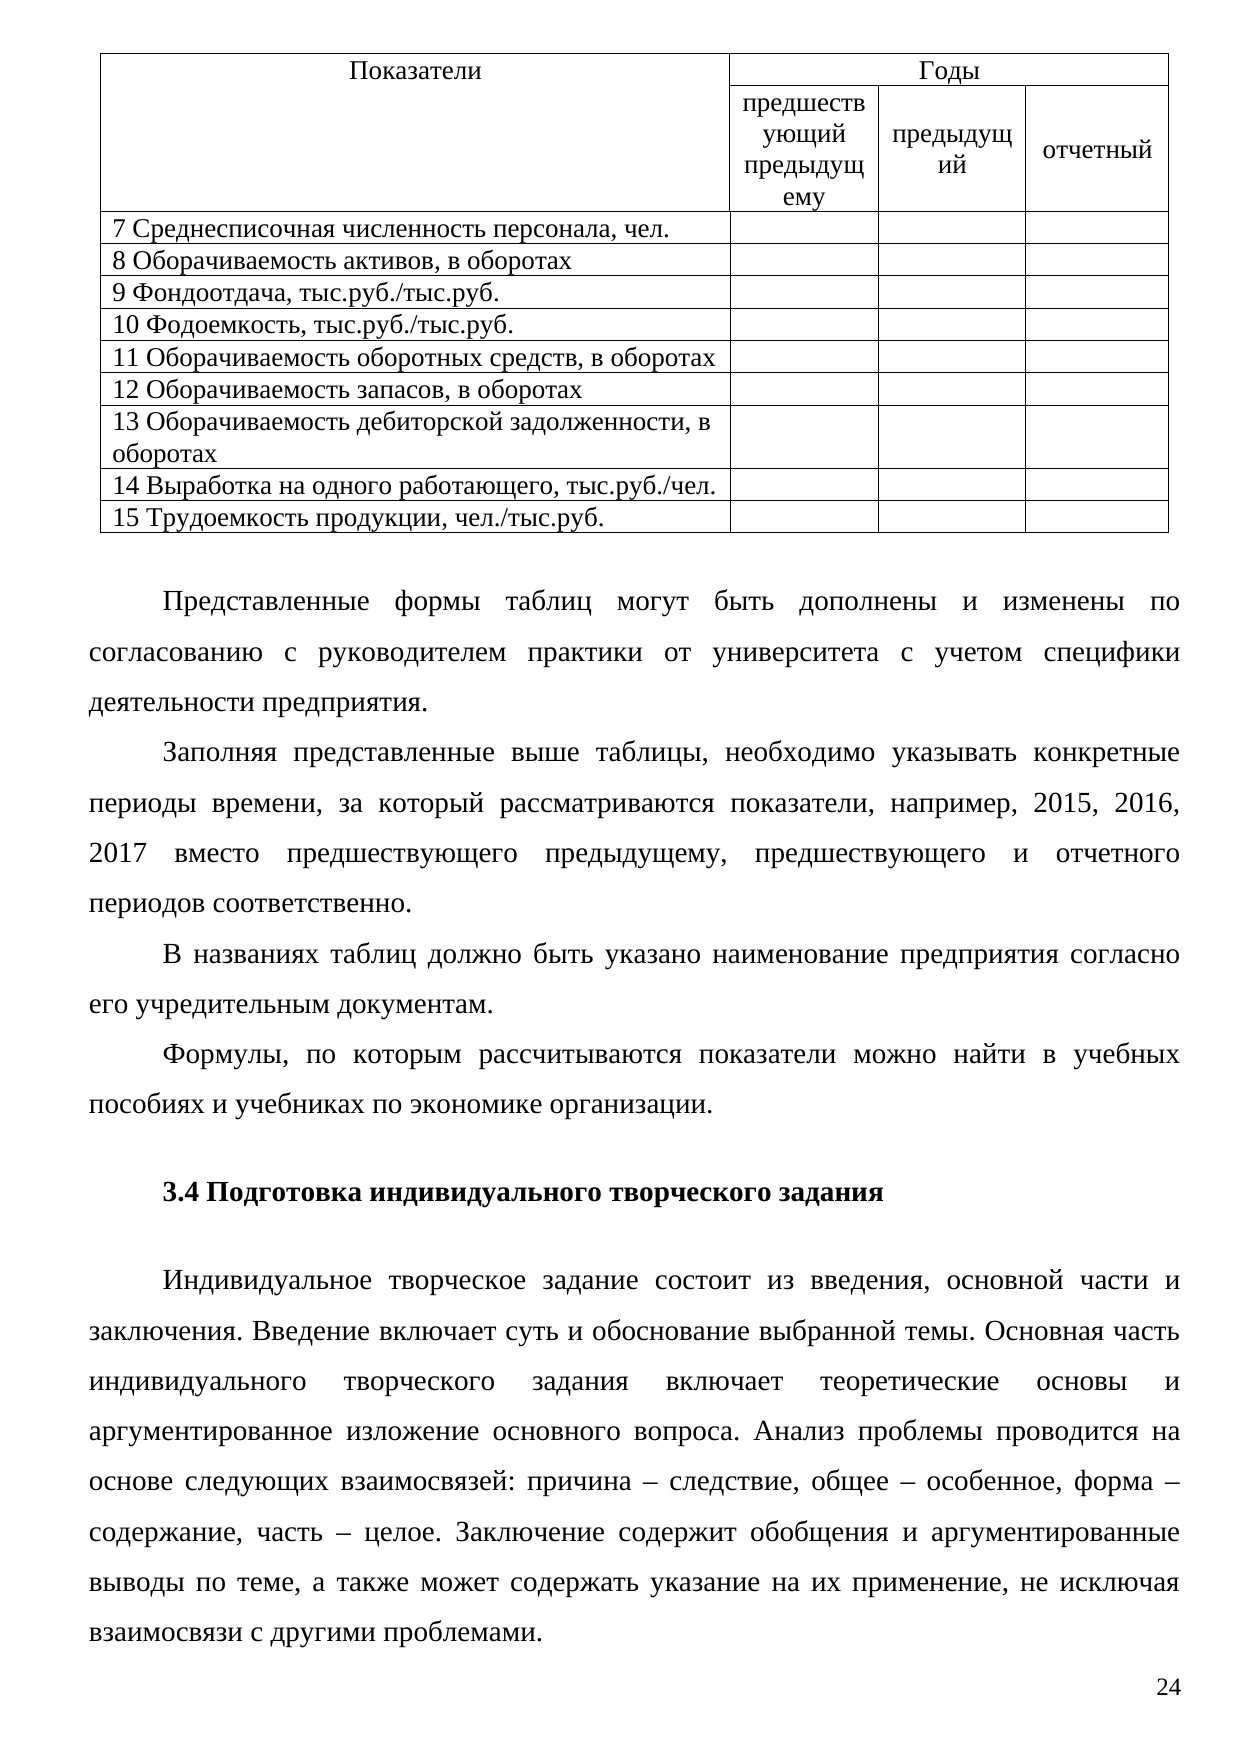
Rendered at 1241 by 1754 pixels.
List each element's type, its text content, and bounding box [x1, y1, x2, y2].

table_cell предыдущий [879, 86, 1025, 211]
table_cell [731, 276, 878, 307]
text 3.4 Подготовка индивидуального творческого задания [89, 1174, 1181, 1208]
table_cell [731, 212, 878, 243]
table_cell [731, 469, 878, 500]
table_cell 14 Выработка на одного работающего, тыс.руб./чел. [101, 469, 730, 500]
table_cell [879, 212, 1025, 243]
table_cell [731, 341, 878, 372]
text Заполняя представленные выше таблицы, необходимо указывать конкретные периоды времени, за который рассматриваются показатели, например, 2015, 2016, 2017 вместо предшествующего предыдущему, предшествующего и отчетного периодов соответственно. [89, 734, 1181, 919]
text В названиях таблиц должно быть указано наименование предприятия согласно его учредительным документам. [89, 936, 1181, 1019]
table_cell [731, 244, 878, 275]
table_cell [731, 406, 878, 468]
table_cell [879, 244, 1025, 275]
table_cell [731, 501, 878, 532]
table_cell 8 Оборачиваемость активов, в оборотах [101, 244, 730, 275]
table_cell 13 Оборачиваемость дебиторской задолженности, в оборотах [101, 406, 730, 468]
text Индивидуальное творческое задание состоит из введения, основной части и заключения. Введение включает суть и обоснование выбранной темы. Основная часть индивидуального творческого задания включает теоретические основы и аргументированное изложение основного вопроса. Анализ проблемы проводится на основе следующих взаимосвязей: причина – следствие, общее – особенное, форма – содержание, часть – целое. Заключение содержит обобщения и аргументированные выводы по теме, а также может содержать указание на их применение, не исключая взаимосвязи с другими проблемами. [89, 1262, 1181, 1648]
table_cell [1026, 244, 1168, 275]
table_cell [1026, 309, 1168, 340]
table_cell [879, 501, 1025, 532]
table_cell [879, 469, 1025, 500]
table_cell [879, 373, 1025, 404]
table_cell [1026, 212, 1168, 243]
table_cell 15 Трудоемкость продукции, чел./тыс.руб. [101, 501, 730, 532]
table_cell [879, 276, 1025, 307]
table_cell 7 Среднесписочная численность персонала, чел. [101, 212, 730, 243]
table_cell [879, 406, 1025, 468]
table_cell отчетный [1026, 86, 1168, 211]
table_header Годы [730, 54, 1168, 85]
table_cell [1026, 406, 1168, 468]
table_cell [1026, 469, 1168, 500]
table_cell 10 Фодоемкость, тыс.руб./тыс.руб. [101, 309, 730, 340]
table_cell 9 Фондоотдача, тыс.руб./тыс.руб. [101, 276, 730, 307]
table_cell [731, 373, 878, 404]
table_cell [1026, 373, 1168, 404]
table_cell [1026, 501, 1168, 532]
text Представленные формы таблиц могут быть дополнены и изменены по согласованию с руководителем практики от университета с учетом специфики деятельности предприятия. [89, 583, 1181, 718]
table_cell [731, 309, 878, 340]
table_cell [1026, 276, 1168, 307]
table_cell предшествующий предыдущему [730, 86, 878, 211]
text Формулы, по которым рассчитываются показатели можно найти в учебных пособиях и учебниках по экономике организации. [89, 1036, 1181, 1120]
table_cell [879, 309, 1025, 340]
table_cell [1026, 341, 1168, 372]
table_cell 11 Оборачиваемость оборотных средств, в оборотах [101, 341, 730, 372]
table_cell 12 Оборачиваемость запасов, в оборотах [101, 373, 730, 404]
table_cell [879, 341, 1025, 372]
table_header Показатели [101, 54, 729, 211]
